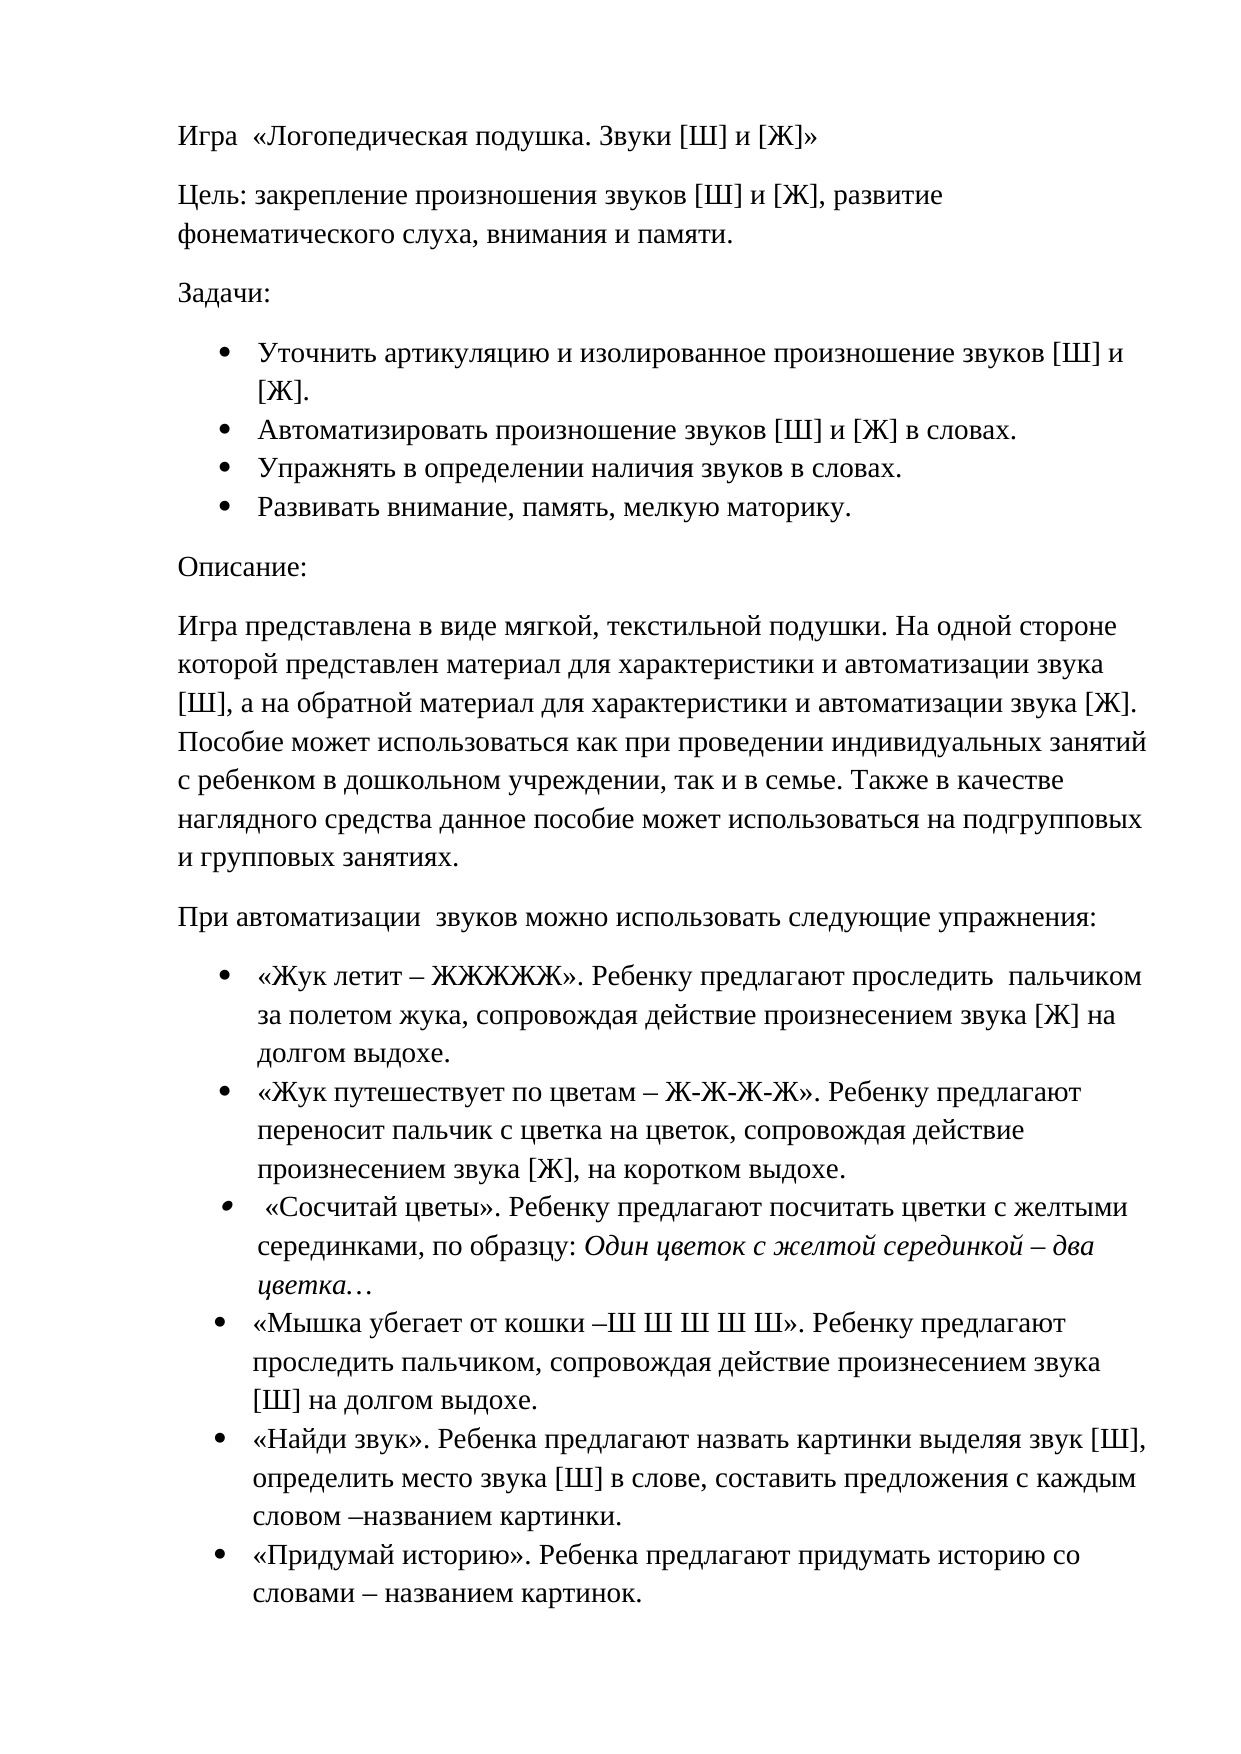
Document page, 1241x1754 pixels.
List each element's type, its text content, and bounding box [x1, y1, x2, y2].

text При автоматизации звуков можно использовать следующие упражнения: [177, 899, 1152, 932]
list Автоматизировать произношение звуков [Ш] и [Ж] в словах. [219, 412, 1152, 446]
text Задачи: [177, 275, 1152, 309]
list «Сосчитай цветы». Ребенку предлагают посчитать цветки с желтыми серединками, по образцу: Один цветок с желтой серединкой – два цветка… [219, 1189, 1152, 1300]
list Упражнять в определении наличия звуков в словах. [219, 451, 1152, 484]
list Уточнить артикуляцию и изолированное произношение звуков [Ш] и [Ж]. [219, 335, 1152, 407]
list Развивать внимание, память, мелкую маторику. [219, 489, 1152, 523]
list «Жук путешествует по цветам – Ж-Ж-Ж-Ж». Ребенку предлагают переносит пальчик с цветка на цветок, сопровождая действие произнесением звука [Ж], на коротком выдохе. [219, 1074, 1152, 1184]
list «Найди звук». Ребенка предлагают назвать картинки выделяя звук [Ш], определить место звука [Ш] в слове, составить предложения с каждым словом –названием картинки. [215, 1421, 1152, 1532]
text Описание: [177, 549, 1152, 582]
text Игра «Логопедическая подушка. Звуки [Ш] и [Ж]» [177, 118, 1152, 152]
list «Жук летит – ЖЖЖЖЖ». Ребенку предлагают проследить пальчиком за полетом жука, сопровождая действие произнесением звука [Ж] на долгом выдохе. [219, 958, 1152, 1069]
list «Мышка убегает от кошки –Ш Ш Ш Ш Ш». Ребенку предлагают проследить пальчиком, сопровождая действие произнесением звука [Ш] на долгом выдохе. [215, 1305, 1152, 1416]
list «Придумай историю». Ребенка предлагают придумать историю со словами – названием картинок. [215, 1537, 1152, 1609]
text Цель: закрепление произношения звуков [Ш] и [Ж], развитие фонематического слуха, внимания и памяти. [177, 177, 1152, 249]
text Игра представлена в виде мягкой, текстильной подушки. На одной стороне которой представлен материал для характеристики и автоматизации звука [Ш], а на обратной материал для характеристики и автоматизации звука [Ж]. Пособие может использоваться как при проведении индивидуальных занятий с ребенком в дошкольном учреждении, так и в семье. Также в качестве наглядного средства данное пособие может использоваться на подгрупповых и групповых занятиях. [177, 608, 1152, 873]
